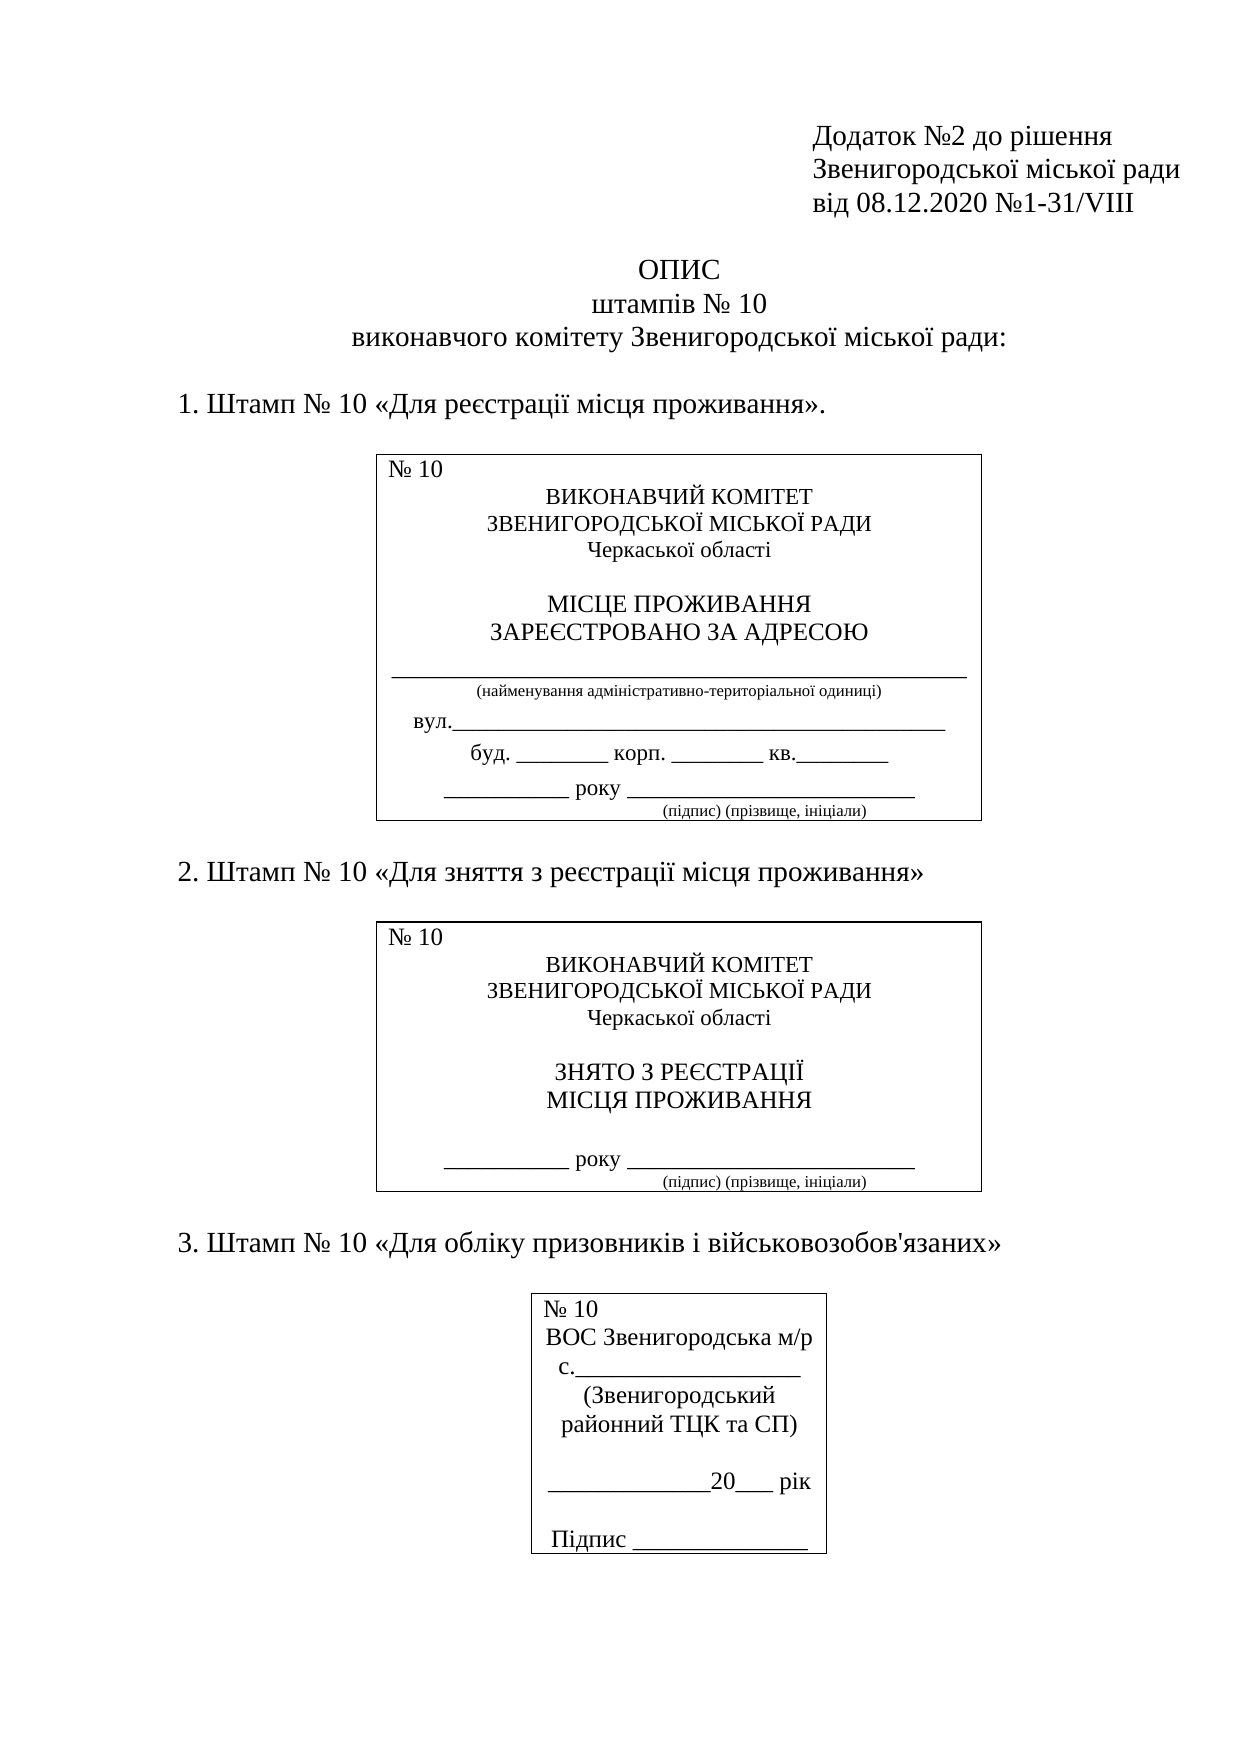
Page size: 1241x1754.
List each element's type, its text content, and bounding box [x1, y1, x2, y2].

text 1. Штамп № 10 «Для реєстрації місця проживання». [177, 386, 1181, 420]
table_header № 10 ВИКОНАВЧИЙ КОМІТЕТ ЗВЕНИГОРОДСЬКОЇ МІСЬКОЇ РАДИ Черкаської області МІСЦЕ ПРОЖИВАННЯ ЗАРЕЄСТРОВАНО ЗА АДРЕСОЮ ______________________________________________ (найменування адміністративно-територіальної одиниці) вул.___________________________________________ буд. ________ корп. ________ кв.________ __________ року _______________________ (підпис) (прізвище, ініціали) [377, 455, 981, 820]
text 3. Штамп № 10 «Для обліку призовників і військовозобов'язаних» [177, 1226, 1181, 1259]
text виконавчого комітету Звенигородської міської ради: [177, 319, 1181, 353]
table_header № 10 ВОС Звенигородська м/р с.__________________ (Звенигородський районний ТЦК та СП) _____________20___ рік Підпис ______________ [532, 1294, 826, 1552]
text 2. Штамп № 10 «Для зняття з реєстрації місця проживання» [177, 854, 1181, 888]
text Додаток №2 до рішення Звенигородської міської ради від 08.12.2020 №1-31/VIII [812, 118, 1181, 219]
table_header № 10 ВИКОНАВЧИЙ КОМІТЕТ ЗВЕНИГОРОДСЬКОЇ МІСЬКОЇ РАДИ Черкаської області ЗНЯТО З РЕЄСТРАЦІЇ МІСЦЯ ПРОЖИВАННЯ __________ року _______________________ (підпис) (прізвище, ініціали) [377, 923, 981, 1191]
text ОПИС [177, 252, 1181, 286]
text штампів № 10 [177, 286, 1181, 319]
